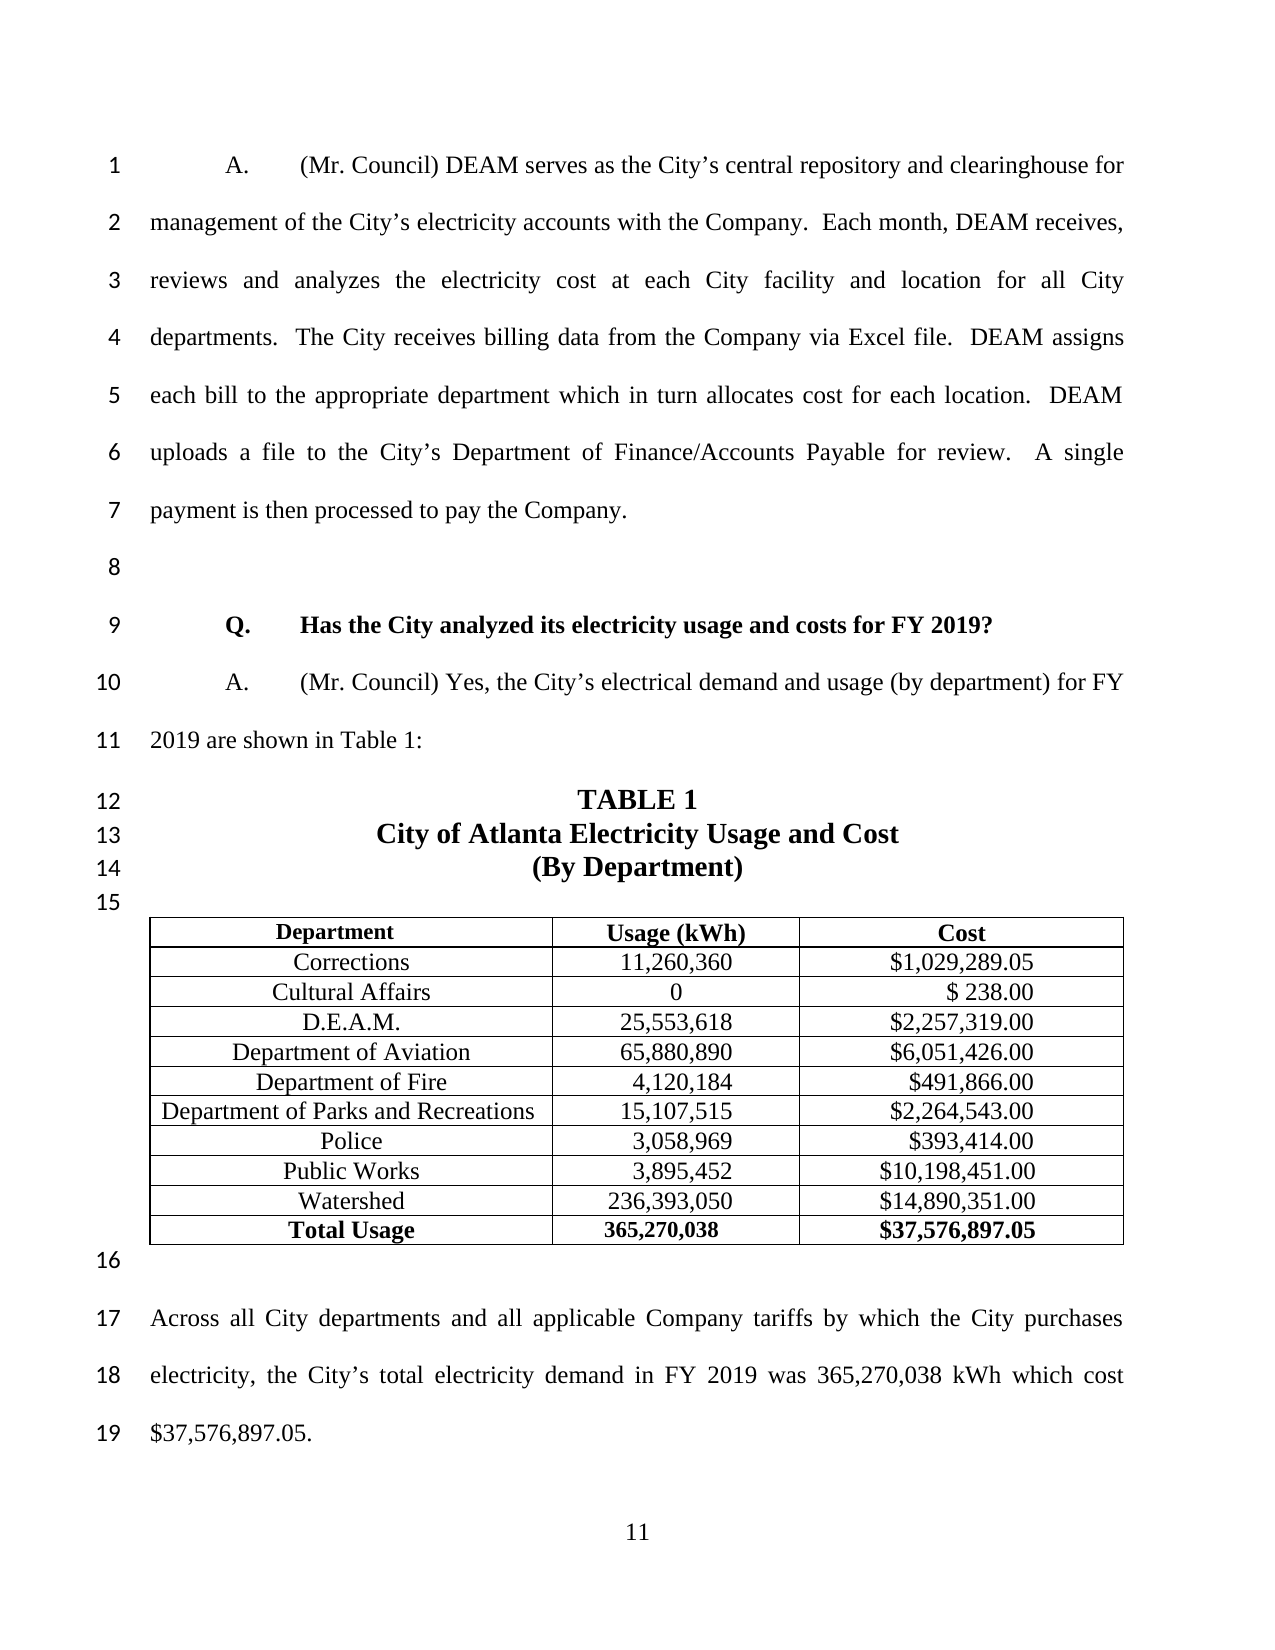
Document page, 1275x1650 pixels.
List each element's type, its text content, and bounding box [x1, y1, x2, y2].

table_cell 15,107,515 [553, 1096, 799, 1125]
table_cell $10,198,451.00 [800, 1156, 1123, 1185]
table_header Department [151, 918, 552, 946]
table_cell 3,058,969 [553, 1126, 799, 1155]
table_cell $14,890,351.00 [800, 1186, 1123, 1214]
table_cell Cultural Affairs [151, 977, 552, 1006]
table_cell 25,553,618 [553, 1007, 799, 1036]
table_cell $2,257,319.00 [800, 1007, 1123, 1036]
table_cell D.E.A.M. [151, 1007, 552, 1036]
table_cell Public Works [151, 1156, 552, 1185]
table_cell Department of Fire [151, 1067, 552, 1095]
table_cell 236,393,050 [553, 1186, 799, 1214]
text A. (Mr. Council) Yes, the City’s electrical demand and usage (by department) for FY 2019 are shown in Table 1: [150, 667, 1125, 754]
text City of Atlanta Electricity Usage and Cost [150, 816, 1125, 849]
table_cell Corrections [151, 948, 552, 976]
table_cell $1,029,289.05 [800, 948, 1123, 976]
table_header Cost [800, 918, 1123, 946]
table_cell Department of Aviation [151, 1037, 552, 1066]
text Q. Has the City analyzed its electricity usage and costs for FY 2019? [150, 610, 1125, 639]
table_cell $2,264,543.00 [800, 1096, 1123, 1125]
text A. (Mr. Council) DEAM serves as the City’s central repository and clearinghouse for management of the City’s electricity accounts with the Company. Each month, DEAM receives, reviews and analyzes the electricity cost at each City facility and location for all City departments. The City receives billing data from the Company via Excel file. DEAM assigns each bill to the appropriate department which in turn allocates cost for each location. DEAM uploads a file to the City’s Department of Finance/Accounts Payable for review. A single payment is then processed to pay the Company. [150, 150, 1125, 524]
text (By Department) [150, 849, 1125, 883]
table_cell $ 238.00 [800, 977, 1123, 1006]
table_cell 4,120,184 [553, 1067, 799, 1095]
table_cell 65,880,890 [553, 1037, 799, 1066]
text Across all City departments and all applicable Company tariffs by which the City purchases electricity, the City’s total electricity demand in FY 2019 was 365,270,038 kWh which cost $37,576,897.05. [150, 1303, 1125, 1447]
table_cell $37,576,897.05 [800, 1216, 1123, 1244]
table_header Usage (kWh) [553, 918, 799, 946]
table_cell 3,895,452 [553, 1156, 799, 1185]
table_cell 365,270,038 [553, 1216, 799, 1244]
table_cell 0 [553, 977, 799, 1006]
table_cell Police [151, 1126, 552, 1155]
table_cell $491,866.00 [800, 1067, 1123, 1095]
table_cell 11,260,360 [553, 948, 799, 976]
text TABLE 1 [150, 782, 1125, 816]
table_cell Total Usage [151, 1216, 552, 1244]
table_cell Department of Parks and Recreations [151, 1096, 552, 1125]
table_cell Watershed [151, 1186, 552, 1214]
table_cell $6,051,426.00 [800, 1037, 1123, 1066]
table_cell $393,414.00 [800, 1126, 1123, 1155]
